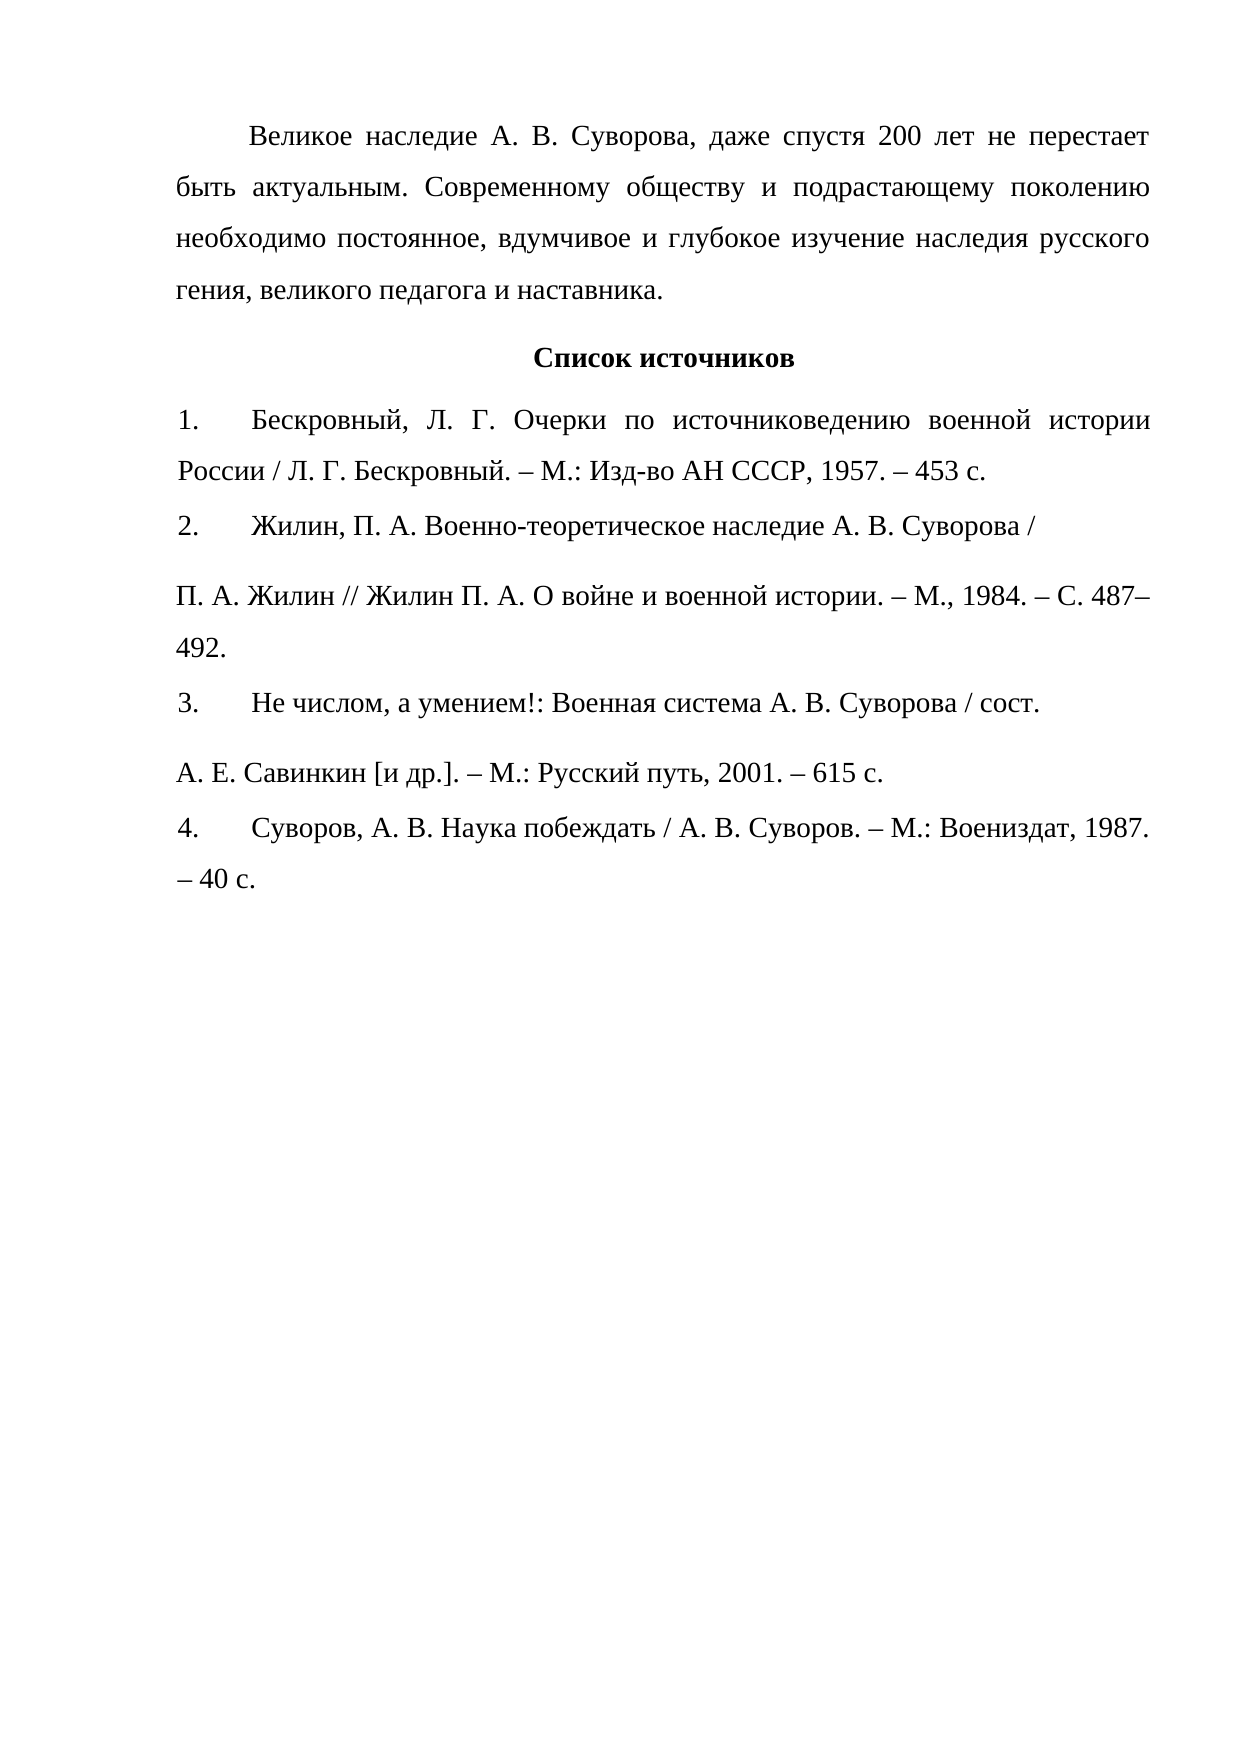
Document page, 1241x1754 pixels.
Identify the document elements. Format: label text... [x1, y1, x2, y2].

text П. А. Жилин // Жилин П. А. О войне и военной истории. – М., 1984. – С. 487– 492. [176, 578, 1151, 663]
list Жилин, П. А. Военно-теоретическое наследие А. В. Суворова / [177, 508, 1151, 542]
list Суворов, А. В. Наука побеждать / А. В. Суворов. – М.: Воениздат, 1987. – 40 с. [177, 810, 1151, 895]
text Список источников [200, 340, 1128, 373]
text Великое наследие А. В. Суворова, даже спустя 200 лет не перестает быть актуальным. Современному обществу и подрастающему поколению необходимо постоянное, вдумчивое и глубокое изучение наследия русского гения, великого педагога и наставника. [176, 118, 1151, 305]
text А. Е. Савинкин [и др.]. – М.: Русский путь, 2001. – 615 с. [176, 755, 1151, 789]
list Не числом, а умением!: Военная система А. В. Суворова / сост. [177, 685, 1151, 718]
list Бескровный, Л. Г. Очерки по источниковедению военной истории России / Л. Г. Бескровный. – М.: Изд-во АН СССР, 1957. – 453 с. [177, 402, 1151, 487]
